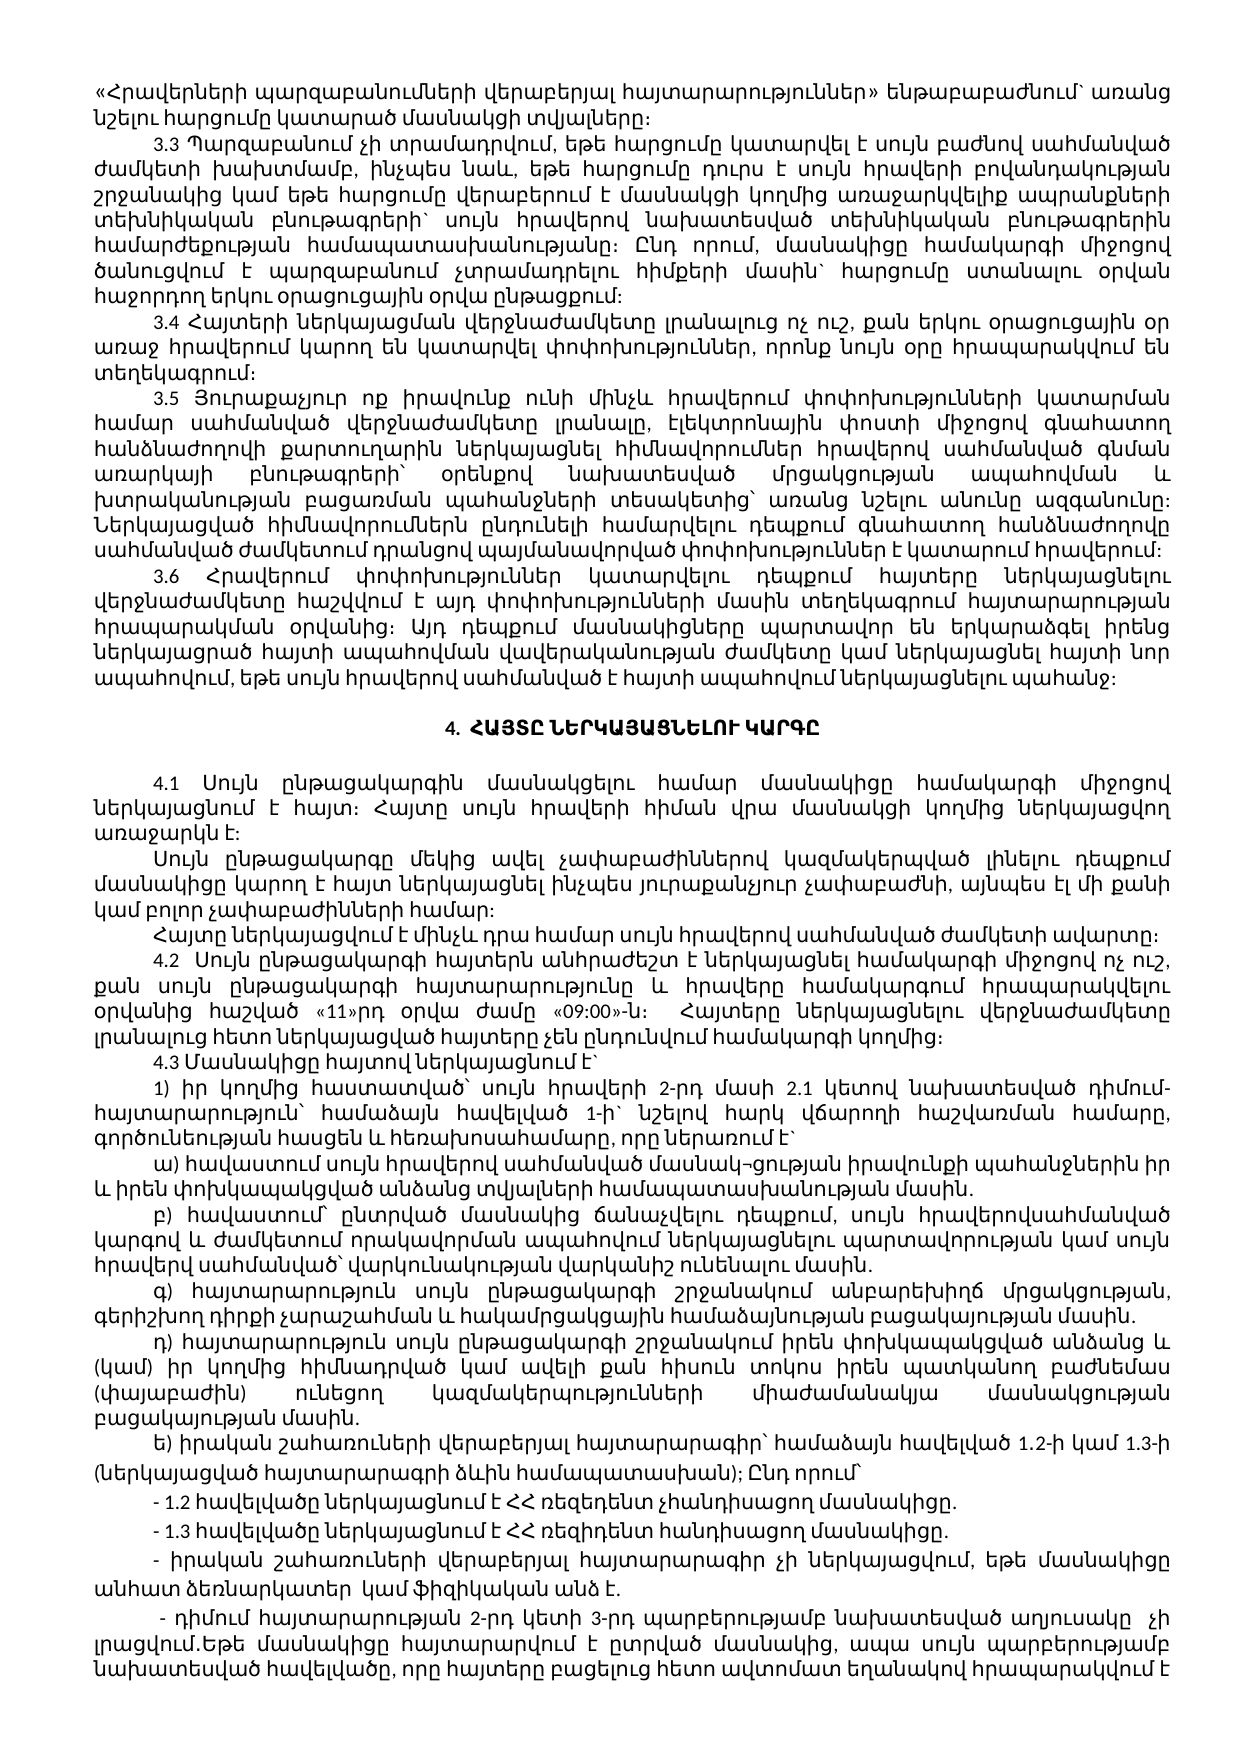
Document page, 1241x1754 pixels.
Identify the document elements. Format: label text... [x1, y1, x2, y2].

text ա) հավաստում սույն հրավերով սահմանված մասնակ¬ցության իրավունքի պահանջներին իր և իրեն փոխկապակցված անձանց տվյալների համապատասխանության մասին. [94, 1151, 1171, 1202]
text 4.2 Սույն ընթացակարգի հայտերն անհրաժեշտ է ներկայացնել համակարգի միջոցով ոչ ուշ, քան սույն ընթացակարգի հայտարարությունը և հրավերը համակարգում հրապարակվելու օրվանից հաշված «11»րդ օրվա ժամը «09:00»-ն։ Հայտերը ներկայացնելու վերջնաժամկետը լրանալուց հետո ներկայացված հայտերը չեն ընդունվում համակարգի կողմից։ [94, 948, 1171, 1049]
text 3.6 Հրավերում փոփոխություններ կատարվելու դեպքում հայտերը ներկայացնելու վերջնաժամկետը հաշվվում է այդ փոփոխությունների մասին տեղեկագրում հայտարարության հրապարակման օրվանից։ Այդ դեպքում մասնակիցները պարտավոր են երկարաձգել իրենց ներկայացրած հայտի ապահովման վավերականության ժամկետը կամ ներկայացնել հայտի նոր ապահովում, եթե սույն հրավերով սահմանված է հայտի ապահովում ներկայացնելու պահանջ: [94, 563, 1171, 690]
text - 1.2 հավելվածը ներկայացնում է ՀՀ ռեզեդենտ չհանդիսացող մասնակիցը. [94, 1489, 1171, 1514]
text 4. ՀԱՅՏԸ ՆԵՐԿԱՅԱՑՆԵԼՈՒ ԿԱՐԳԸ [94, 716, 1171, 741]
text 3.4 Հայտերի ներկայացման վերջնաժամկետը լրանալուց ոչ ուշ, քան երկու օրացուցային օր առաջ հրավերում կարող են կատարվել փոփոխություններ, որոնք նույն օրը հրապարակվում են տեղեկագրում։ [94, 309, 1171, 385]
text Սույն ընթացակարգը մեկից ավել չափաբաժիններով կազմակերպված լինելու դեպքում մասնակիցը կարող է հայտ ներկայացնել ինչպես յուրաքանչյուր չափաբաժնի, այնպես էլ մի քանի կամ բոլոր չափաբաժինների համար: [94, 846, 1171, 922]
text 4.1 Սույն ընթացակարգին մասնակցելու համար մասնակիցը համակարգի միջոցով ներկայացնում է հայտ։ Հայտը սույն հրավերի հիման վրա մասնակցի կողմից ներկայացվող առաջարկն է: [94, 770, 1171, 846]
text ե) իրական շահառուների վերաբերյալ հայտարարագիր՝ համաձայն հավելված 1․2-ի կամ 1.3-ի (ներկայացված հայտարարագրի ձևին համապատասխան); Ընդ որում՝ [94, 1431, 1171, 1485]
text 3.5 Յուրաքաչյուր ոք իրավունք ունի մինչև հրավերում փոփոխությունների կատարման համար սահմանված վերջնաժամկետը լրանալը, էլեկտրոնային փոստի միջոցով գնահատող հանձնաժողովի քարտուղարին ներկայացնել հիմնավորումներ հրավերով սահմանված գնման առարկայի բնութագրերի՝ օրենքով նախատեսված մրցակցության ապահովման և խտրականության բացառման պահանջների տեսակետից՝ առանց նշելու անունը ազգանունը: Ներկայացված հիմնավորումներն ընդունելի համարվելու դեպքում գնահատող հանձնաժողովը սահմանված ժամկետում դրանցով պայմանավորված փոփոխություններ է կատարում հրավերում: [94, 385, 1171, 563]
text գ) հայտարարություն սույն ընթացակարգի շրջանակում անբարեխիղճ մրցակցության, գերիշխող դիրքի չարաշահման և հակամրցակցային համաձայնության բացակայության մասին. [94, 1278, 1171, 1329]
text 1) իր կողմից հաստատված՝ սույն հրավերի 2-րդ մասի 2.1 կետով նախատեսված դիմում-հայտարարություն՝ համաձայն հավելված 1-ի` նշելով հարկ վճարողի հաշվառման համարը, գործունեության հասցեն և հեռախոսահամարը, որը ներառում է` [94, 1075, 1171, 1151]
text - իրական շահառուների վերաբերյալ հայտարարագիր չի ներկայացվում, եթե մասնակիցը անհատ ձեռնարկատեր կամ ֆիզիկական անձ է. [94, 1547, 1171, 1602]
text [94, 1606, 1171, 1682]
text բ) հավաստում՝ ընտրված մասնակից ճանաչվելու դեպքում, սույն հրավերովսահմանված կարգով և ժամկետում որակավորման ապահովում ներկայացնելու պարտավորության կամ սույն հրավերվ սահմանված՝ վարկունակության վարկանիշ ունենալու մասին. [94, 1202, 1171, 1278]
text 3.3 Պարզաբանում չի տրամադրվում, եթե հարցումը կատարվել է սույն բաժնով սահմանված ժամկետի խախտմամբ, ինչպես նաև, եթե հարցումը դուրս է սույն հրավերի բովանդակության շրջանակից կամ եթե հարցումը վերաբերում է մասնակցի կողմից առաջարկվելիք ապրանքների տեխնիկական բնութագրերի` սույն հրավերով նախատեսված տեխնիկական բնութագրերին համարժեքության համապատասխանությանը։ Ընդ որում, մասնակիցը համակարգի միջոցով ծանուցվում է պարզաբանում չտրամադրելու հիմքերի մասին` հարցումը ստանալու օրվան հաջորդող երկու օրացուցային օրվա ընթացքում: [94, 131, 1171, 309]
text Հայտը ներկայացվում է մինչև դրա համար սույն հրավերով սահմանված ժամկետի ավարտը։ [94, 922, 1171, 948]
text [94, 75, 1171, 131]
text - 1.3 հավելվածը ներկայացնում է ՀՀ ռեզիդենտ հանդիսացող մասնակիցը. [94, 1518, 1171, 1543]
text 4.3 Մասնակիցը հայտով ներկայացնում է` [94, 1049, 1171, 1075]
text դ) հայտարարություն սույն ընթացակարգի շրջանակում իրեն փոխկապակցված անձանց և (կամ) իր կողմից հիմնադրված կամ ավելի քան հիսուն տոկոս իրեն պատկանող բաժնեմաս (փայաբաժին) ունեցող կազմակերպությունների միաժամանակյա մասնակցության բացակայության մասին. [94, 1329, 1171, 1431]
